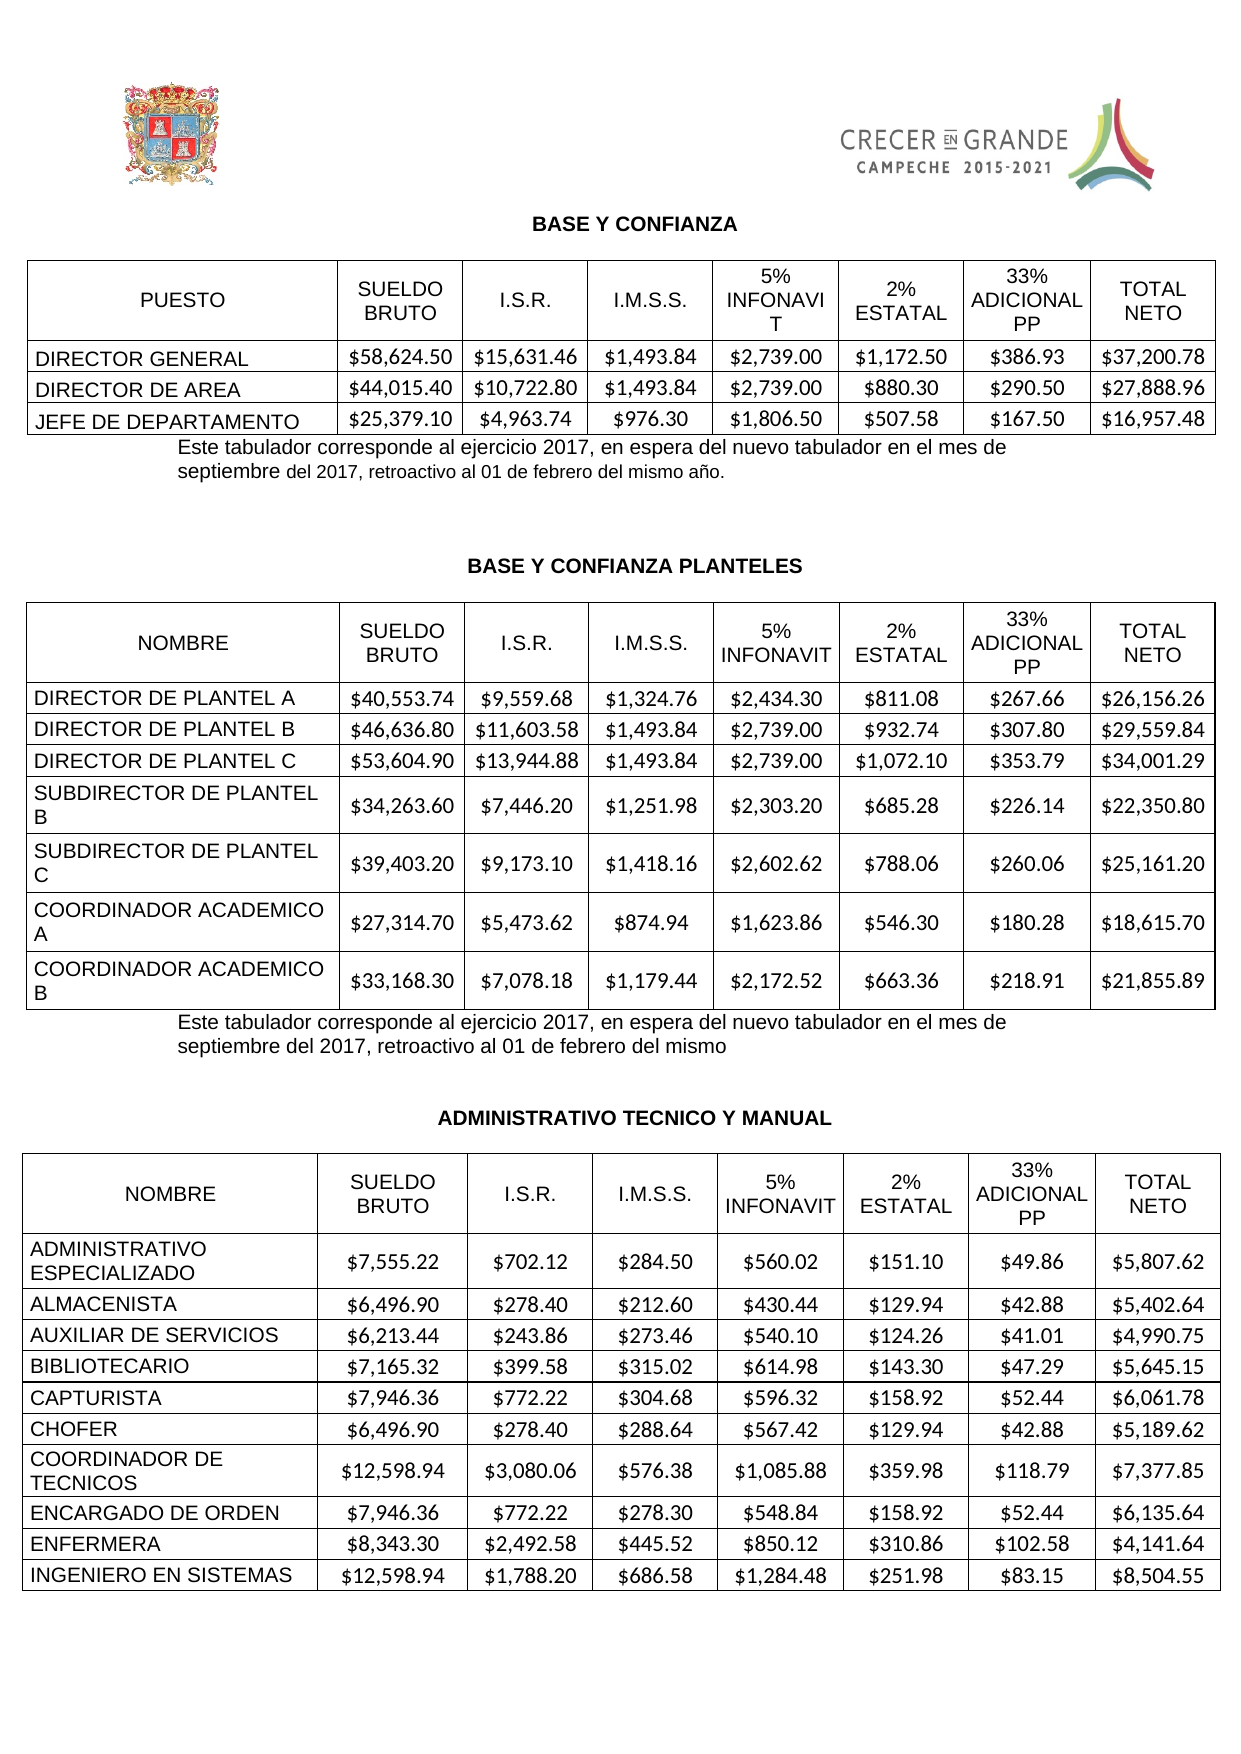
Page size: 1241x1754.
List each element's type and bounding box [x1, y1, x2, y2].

picture [122, 82, 220, 186]
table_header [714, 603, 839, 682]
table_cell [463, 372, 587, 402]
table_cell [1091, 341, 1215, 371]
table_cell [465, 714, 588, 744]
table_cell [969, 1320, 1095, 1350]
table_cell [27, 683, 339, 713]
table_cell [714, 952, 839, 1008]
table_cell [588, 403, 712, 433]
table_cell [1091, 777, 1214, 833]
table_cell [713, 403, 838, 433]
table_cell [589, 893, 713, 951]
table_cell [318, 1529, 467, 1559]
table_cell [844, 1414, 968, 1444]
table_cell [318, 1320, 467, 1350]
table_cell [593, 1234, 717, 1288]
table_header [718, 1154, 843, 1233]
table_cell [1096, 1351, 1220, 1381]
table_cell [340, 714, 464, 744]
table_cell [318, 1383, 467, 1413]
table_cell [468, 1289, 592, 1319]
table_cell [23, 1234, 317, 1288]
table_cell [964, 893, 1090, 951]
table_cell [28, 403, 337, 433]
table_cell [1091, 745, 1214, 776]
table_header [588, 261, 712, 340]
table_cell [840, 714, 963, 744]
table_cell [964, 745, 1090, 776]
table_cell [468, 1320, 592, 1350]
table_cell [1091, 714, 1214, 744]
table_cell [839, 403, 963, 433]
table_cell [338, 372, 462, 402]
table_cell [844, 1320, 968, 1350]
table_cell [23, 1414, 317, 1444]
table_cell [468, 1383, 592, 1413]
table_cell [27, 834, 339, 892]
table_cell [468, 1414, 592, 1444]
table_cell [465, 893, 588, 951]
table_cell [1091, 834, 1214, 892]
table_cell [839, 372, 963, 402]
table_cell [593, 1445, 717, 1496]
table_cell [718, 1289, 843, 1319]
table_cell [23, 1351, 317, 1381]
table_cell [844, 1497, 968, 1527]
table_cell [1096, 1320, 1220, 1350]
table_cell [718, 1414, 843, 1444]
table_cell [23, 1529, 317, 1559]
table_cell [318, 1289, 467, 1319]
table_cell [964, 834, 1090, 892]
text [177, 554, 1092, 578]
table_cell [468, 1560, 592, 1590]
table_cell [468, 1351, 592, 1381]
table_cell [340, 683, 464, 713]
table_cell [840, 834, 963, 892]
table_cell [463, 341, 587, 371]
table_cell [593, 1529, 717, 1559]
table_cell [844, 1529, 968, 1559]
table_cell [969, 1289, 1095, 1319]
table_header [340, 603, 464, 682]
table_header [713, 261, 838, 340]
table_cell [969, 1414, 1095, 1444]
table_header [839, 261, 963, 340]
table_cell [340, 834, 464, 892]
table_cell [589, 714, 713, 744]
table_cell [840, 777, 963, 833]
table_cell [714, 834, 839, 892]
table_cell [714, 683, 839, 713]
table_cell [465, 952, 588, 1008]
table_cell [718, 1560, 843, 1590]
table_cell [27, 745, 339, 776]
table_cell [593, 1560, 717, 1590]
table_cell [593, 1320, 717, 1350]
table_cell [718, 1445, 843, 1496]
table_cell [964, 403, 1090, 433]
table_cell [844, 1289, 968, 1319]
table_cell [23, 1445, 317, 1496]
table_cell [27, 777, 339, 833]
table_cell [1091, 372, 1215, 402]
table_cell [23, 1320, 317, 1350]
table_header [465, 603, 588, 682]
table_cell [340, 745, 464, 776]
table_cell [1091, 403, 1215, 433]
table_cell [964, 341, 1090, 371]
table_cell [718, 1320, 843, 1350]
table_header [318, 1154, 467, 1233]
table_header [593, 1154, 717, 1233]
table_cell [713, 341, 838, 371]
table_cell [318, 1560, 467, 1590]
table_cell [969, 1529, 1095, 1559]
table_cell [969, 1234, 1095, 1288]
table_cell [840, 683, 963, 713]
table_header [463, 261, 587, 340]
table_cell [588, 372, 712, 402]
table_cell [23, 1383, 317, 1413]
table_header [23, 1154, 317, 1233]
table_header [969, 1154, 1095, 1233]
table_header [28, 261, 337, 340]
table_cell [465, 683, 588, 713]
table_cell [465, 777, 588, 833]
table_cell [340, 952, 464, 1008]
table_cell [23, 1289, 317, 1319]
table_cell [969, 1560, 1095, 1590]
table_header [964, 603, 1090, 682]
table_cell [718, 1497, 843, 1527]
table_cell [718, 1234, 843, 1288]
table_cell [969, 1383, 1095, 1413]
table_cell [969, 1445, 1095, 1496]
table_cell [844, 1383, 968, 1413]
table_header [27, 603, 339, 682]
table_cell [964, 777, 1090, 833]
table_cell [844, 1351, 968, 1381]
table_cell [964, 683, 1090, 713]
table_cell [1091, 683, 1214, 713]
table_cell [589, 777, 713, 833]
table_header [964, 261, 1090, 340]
picture [835, 92, 1159, 195]
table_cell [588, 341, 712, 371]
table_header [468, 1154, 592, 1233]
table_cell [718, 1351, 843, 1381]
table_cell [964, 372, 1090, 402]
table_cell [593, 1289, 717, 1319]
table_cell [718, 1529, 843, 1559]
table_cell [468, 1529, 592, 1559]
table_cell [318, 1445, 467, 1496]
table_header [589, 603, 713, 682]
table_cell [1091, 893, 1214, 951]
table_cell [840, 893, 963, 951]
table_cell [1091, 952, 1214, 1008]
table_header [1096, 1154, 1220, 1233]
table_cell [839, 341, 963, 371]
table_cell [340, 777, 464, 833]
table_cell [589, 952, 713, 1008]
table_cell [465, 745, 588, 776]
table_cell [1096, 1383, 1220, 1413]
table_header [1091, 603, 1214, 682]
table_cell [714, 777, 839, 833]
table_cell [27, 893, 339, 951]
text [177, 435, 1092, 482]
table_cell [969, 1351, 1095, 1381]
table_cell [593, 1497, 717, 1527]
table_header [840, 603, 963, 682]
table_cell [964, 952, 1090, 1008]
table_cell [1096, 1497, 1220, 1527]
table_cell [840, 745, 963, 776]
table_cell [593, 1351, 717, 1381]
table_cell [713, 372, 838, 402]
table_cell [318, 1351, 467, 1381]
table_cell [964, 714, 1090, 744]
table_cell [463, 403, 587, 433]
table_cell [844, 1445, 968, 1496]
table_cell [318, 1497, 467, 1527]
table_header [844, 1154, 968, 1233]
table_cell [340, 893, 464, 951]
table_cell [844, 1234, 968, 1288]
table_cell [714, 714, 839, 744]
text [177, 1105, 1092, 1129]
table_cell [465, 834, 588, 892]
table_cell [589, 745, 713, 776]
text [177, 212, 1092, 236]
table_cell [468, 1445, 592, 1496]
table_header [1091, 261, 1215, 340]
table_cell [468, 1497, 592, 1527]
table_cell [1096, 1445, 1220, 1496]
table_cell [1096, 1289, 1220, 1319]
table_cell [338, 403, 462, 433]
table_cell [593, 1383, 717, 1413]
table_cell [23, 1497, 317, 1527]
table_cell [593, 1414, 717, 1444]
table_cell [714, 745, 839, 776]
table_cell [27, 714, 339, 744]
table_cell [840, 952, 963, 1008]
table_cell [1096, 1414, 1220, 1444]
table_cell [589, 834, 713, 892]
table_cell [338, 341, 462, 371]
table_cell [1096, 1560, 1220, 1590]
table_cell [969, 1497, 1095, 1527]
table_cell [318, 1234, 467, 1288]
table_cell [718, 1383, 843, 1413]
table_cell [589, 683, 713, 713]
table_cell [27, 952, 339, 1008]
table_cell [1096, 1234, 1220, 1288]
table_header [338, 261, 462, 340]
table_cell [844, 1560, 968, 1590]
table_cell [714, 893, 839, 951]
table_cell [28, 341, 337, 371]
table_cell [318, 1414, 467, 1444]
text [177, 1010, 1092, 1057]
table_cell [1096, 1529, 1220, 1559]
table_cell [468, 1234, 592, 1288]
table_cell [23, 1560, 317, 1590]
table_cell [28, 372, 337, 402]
